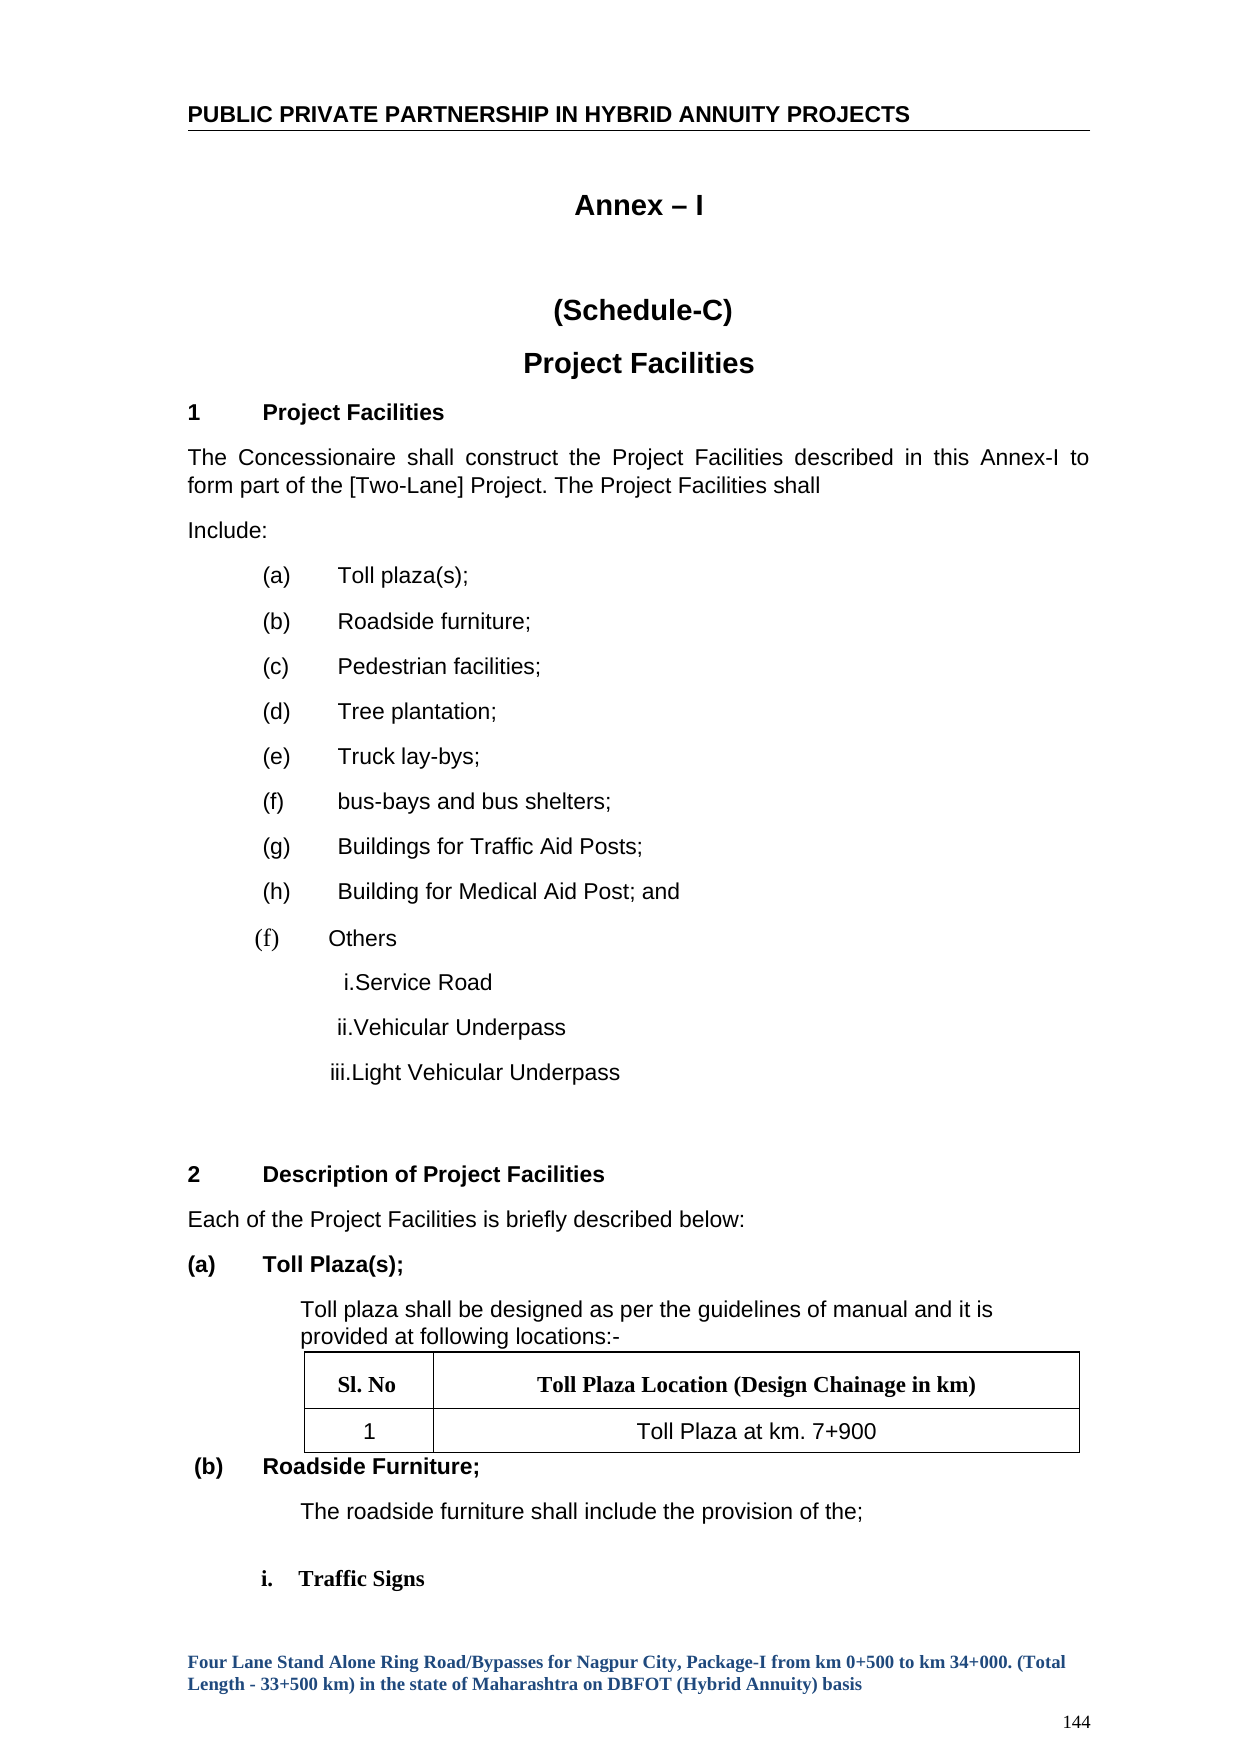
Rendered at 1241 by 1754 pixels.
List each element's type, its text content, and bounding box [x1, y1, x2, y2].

text (c) Pedestrian facilities; [187, 653, 1090, 679]
text ii.Vehicular Underpass [337, 1014, 1090, 1040]
list Others [254, 923, 1090, 952]
text (a) Toll Plaza(s); [187, 1251, 1090, 1277]
text (b) Roadside Furniture; [187, 1453, 1090, 1479]
text 1 Project Facilities [187, 399, 1090, 425]
text The roadside furniture shall include the provision of the; [300, 1498, 1057, 1524]
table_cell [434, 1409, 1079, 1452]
text Each of the Project Facilities is briefly described below: [187, 1206, 1090, 1232]
text (b) Roadside furniture; [187, 608, 1090, 634]
text Include: [187, 517, 1090, 544]
text (a) Toll plaza(s); [187, 562, 1090, 589]
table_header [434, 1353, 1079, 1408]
text (h) Building for Medical Aid Post; and [187, 878, 1090, 904]
text iii.Light Vehicular Underpass [330, 1059, 1090, 1085]
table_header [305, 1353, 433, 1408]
text i.Service Road [343, 969, 1090, 995]
text Toll plaza shall be designed as per the guidelines of manual and it is provided at following locations:- [300, 1296, 1057, 1350]
list Traffic Signs [261, 1565, 1090, 1591]
text (f) bus-bays and bus shelters; [187, 788, 1090, 814]
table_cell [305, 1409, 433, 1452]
text The Concessionaire shall construct the Project Facilities described in this Annex-I to form part of the [Two-Lane] Project. The Project Facilities shall [187, 444, 1090, 499]
text (g) Buildings for Traffic Aid Posts; [187, 833, 1090, 859]
text Annex – I [187, 187, 1090, 221]
text 2 Description of Project Facilities [187, 1161, 1090, 1187]
text Project Facilities [187, 346, 1090, 379]
text (Schedule-C) [187, 293, 1090, 327]
text (d) Tree plantation; [187, 698, 1090, 724]
text (e) Truck lay-bys; [187, 743, 1090, 769]
